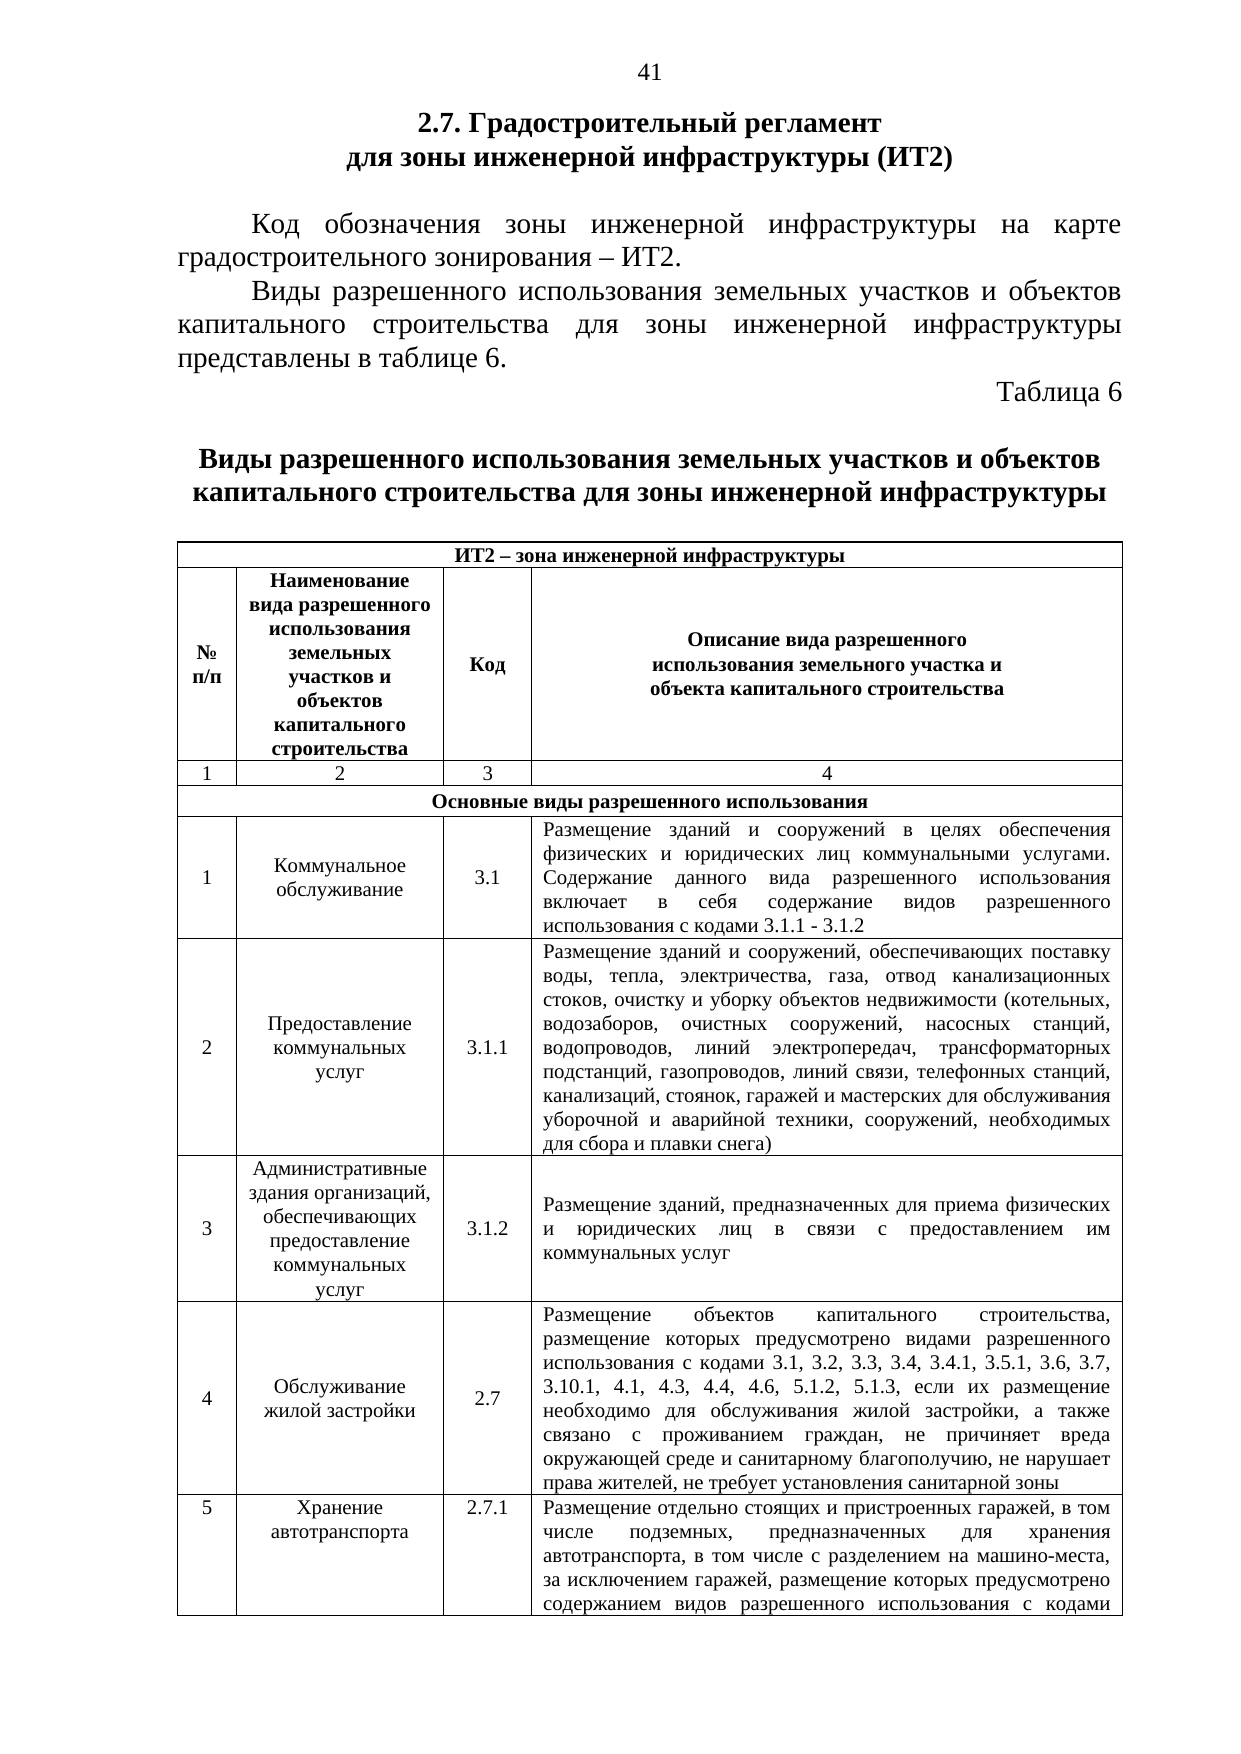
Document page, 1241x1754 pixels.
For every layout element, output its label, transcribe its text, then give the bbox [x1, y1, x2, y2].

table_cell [237, 1495, 443, 1615]
table_cell Описание вида разрешенного использования земельного участка и объекта капитального строительства [532, 568, 1122, 760]
table_cell 4 [178, 1302, 236, 1494]
table_cell Обслуживание жилой застройки [237, 1302, 443, 1494]
table_cell 3.1.2 [444, 1156, 531, 1301]
table_cell Размещение зданий и сооружений в целях обеспечения физических и юридических лиц коммунальными услугами. Содержание данного вида разрешенного использования включает в себя содержание видов разрешенного использования с кодами 3.1.1 - 3.1.2 [532, 817, 1122, 937]
table_cell 2 [237, 761, 443, 785]
table_cell Код [444, 568, 531, 760]
table_cell 1 [178, 761, 236, 785]
table_cell Размещение зданий и сооружений, обеспечивающих поставку воды, тепла, электричества, газа, отвод канализационных стоков, очистку и уборку объектов недвижимости (котельных, водозаборов, очистных сооружений, насосных станций, водопроводов, линий электропередач, трансформаторных подстанций, газопроводов, линий связи, телефонных станций, канализаций, стоянок, гаражей и мастерских для обслуживания уборочной и аварийной техники, сооружений, необходимых для сбора и плавки снега) [532, 939, 1122, 1155]
table_header ИТ2 – зона инженерной инфраструктуры [178, 543, 1122, 567]
table_cell 2.7.1 [444, 1495, 531, 1615]
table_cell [532, 1495, 1122, 1615]
table_cell № п/п [178, 568, 236, 760]
table_cell 3.1.1 [444, 939, 531, 1155]
text Код обозначения зоны инженерной инфраструктуры на карте градостроительного зонирования – ИТ2. [177, 206, 1122, 273]
table_cell Предоставление коммунальных услуг [237, 939, 443, 1155]
table_cell 5 [178, 1495, 236, 1615]
table_cell 4 [532, 761, 1122, 785]
table_cell Наименование вида разрешенного использования земельных участков и объектов капитального строительства [237, 568, 443, 760]
table_cell 3.1 [444, 817, 531, 937]
table_cell 2.7 [444, 1302, 531, 1494]
text Таблица 6 [177, 374, 1122, 407]
table_cell Коммунальное обслуживание [237, 817, 443, 937]
table_cell 3 [444, 761, 531, 785]
table_cell Административные здания организаций, обеспечивающих предоставление коммунальных услуг [237, 1156, 443, 1301]
table_cell 3 [178, 1156, 236, 1301]
table_cell Размещение зданий, предназначенных для приема физических и юридических лиц в связи с предоставлением им коммунальных услуг [532, 1156, 1122, 1301]
text для зоны инженерной инфраструктуры (ИТ2) [177, 139, 1122, 172]
text Виды разрешенного использования земельных участков и объектов капитального строительства для зоны инженерной инфраструктуры представлены в таблице 6. [177, 273, 1122, 374]
table_cell 1 [178, 817, 236, 937]
text Виды разрешенного использования земельных участков и объектов капитального строительства для зоны инженерной инфраструктуры [177, 441, 1122, 508]
table_cell Размещение объектов капитального строительства, размещение которых предусмотрено видами разрешенного использования с кодами 3.1, 3.2, 3.3, 3.4, 3.4.1, 3.5.1, 3.6, 3.7, 3.10.1, 4.1, 4.3, 4.4, 4.6, 5.1.2, 5.1.3, если их размещение необходимо для обслуживания жилой застройки, а также связано с проживанием граждан, не причиняет вреда окружающей среде и санитарному благополучию, не нарушает права жителей, не требует установления санитарной зоны [532, 1302, 1122, 1494]
table_cell Основные виды разрешенного использования [178, 786, 1122, 816]
table_cell 2 [178, 939, 236, 1155]
text 2.7. Градостроительный регламент [177, 105, 1122, 139]
